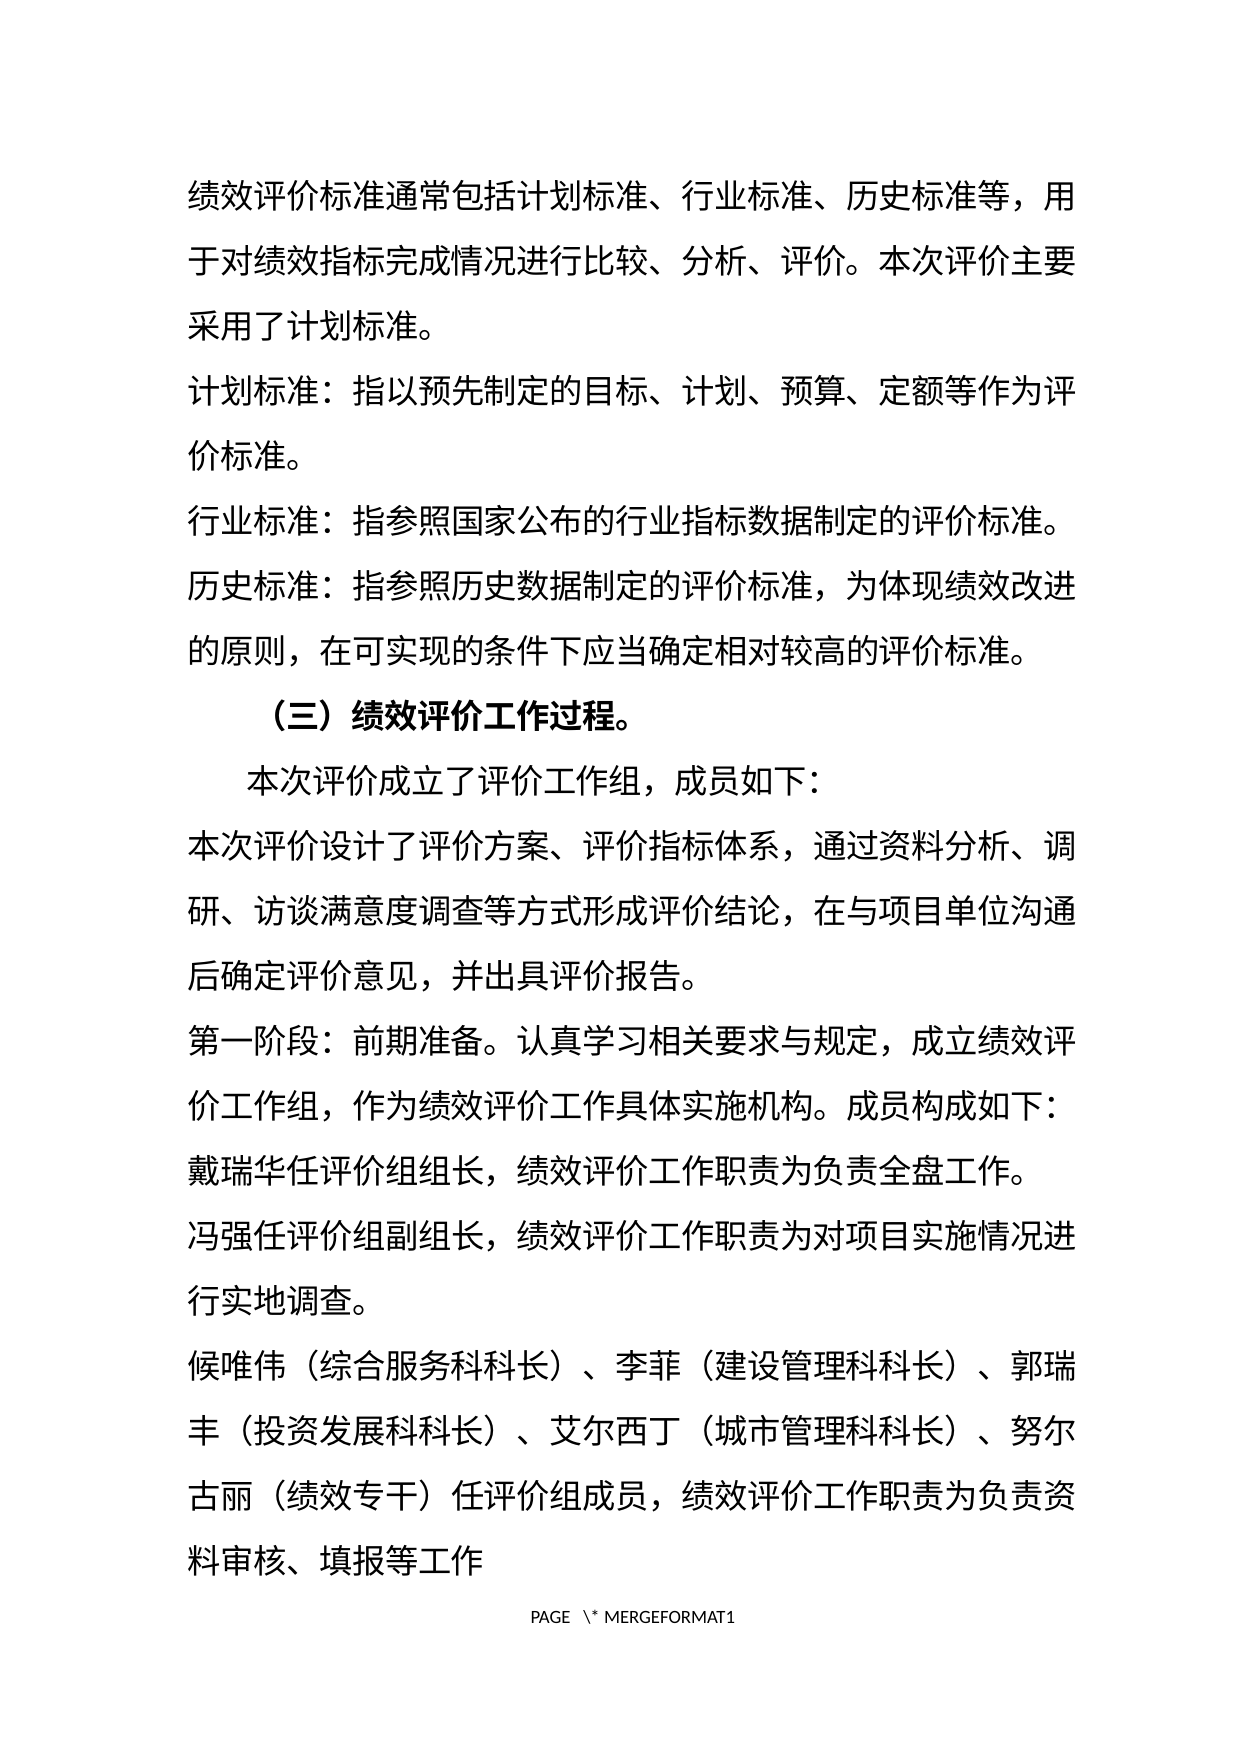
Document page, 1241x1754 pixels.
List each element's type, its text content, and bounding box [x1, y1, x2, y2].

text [187, 162, 1078, 682]
text （三）绩效评价工作过程。 [187, 682, 1078, 747]
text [187, 747, 1078, 1592]
